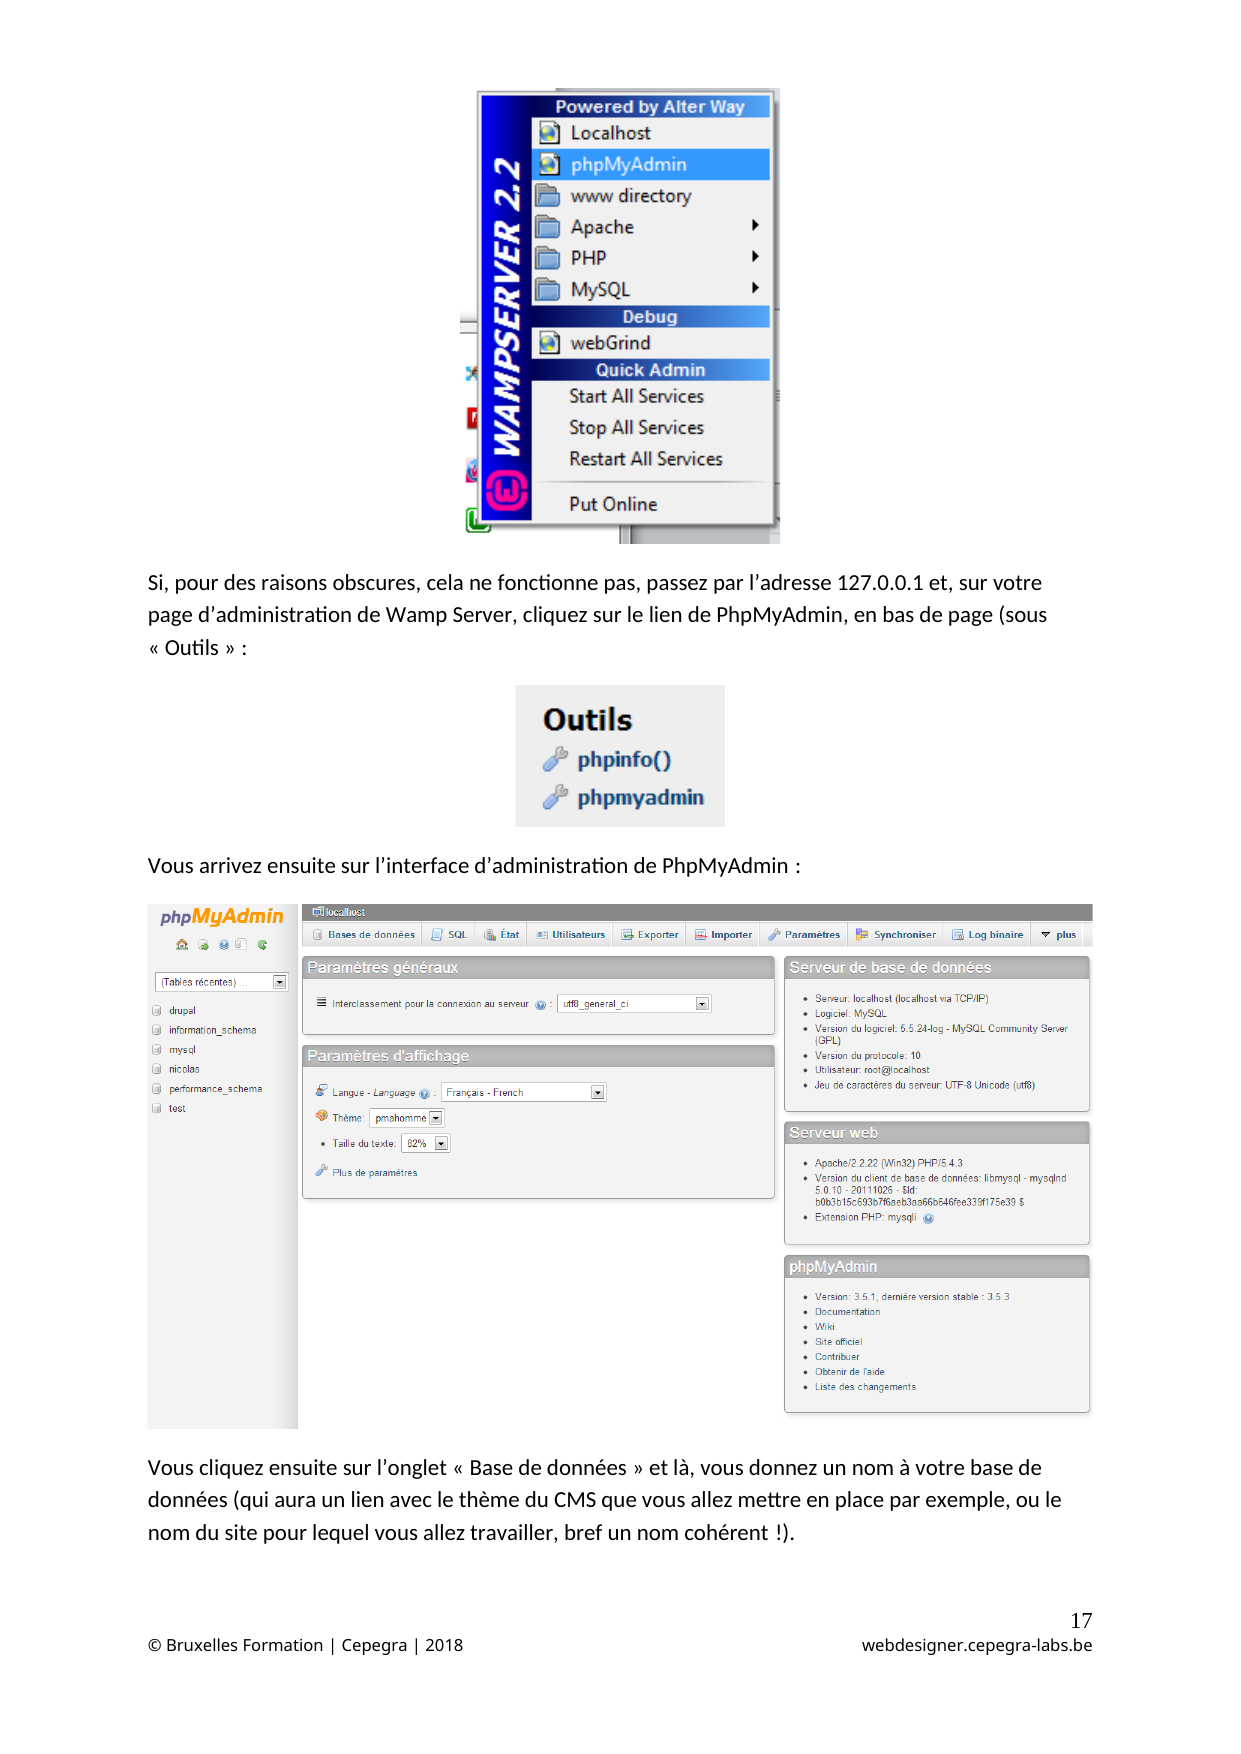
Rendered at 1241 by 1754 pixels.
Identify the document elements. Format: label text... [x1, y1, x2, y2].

picture [147, 904, 1093, 1429]
text Si, pour des raisons obscures, cela ne fonctionne pas, passez par l’adresse 127.0.0.1 et, sur votre page d’administration de Wamp Server, cliquez sur le lien de PhpMyAdmin, en bas de page (sous « Outils » : [148, 568, 1093, 661]
text Vous arrivez ensuite sur l’interface d’administration de PhpMyAdmin : [148, 851, 1093, 879]
picture [460, 88, 781, 544]
picture [515, 685, 725, 827]
text Vous cliquez ensuite sur l’onglet « Base de données » et là, vous donnez un nom à votre base de données (qui aura un lien avec le thème du CMS que vous allez mettre en place par exemple, ou le nom du site pour lequel vous allez travailler, bref un nom cohérent !). [148, 1453, 1093, 1546]
